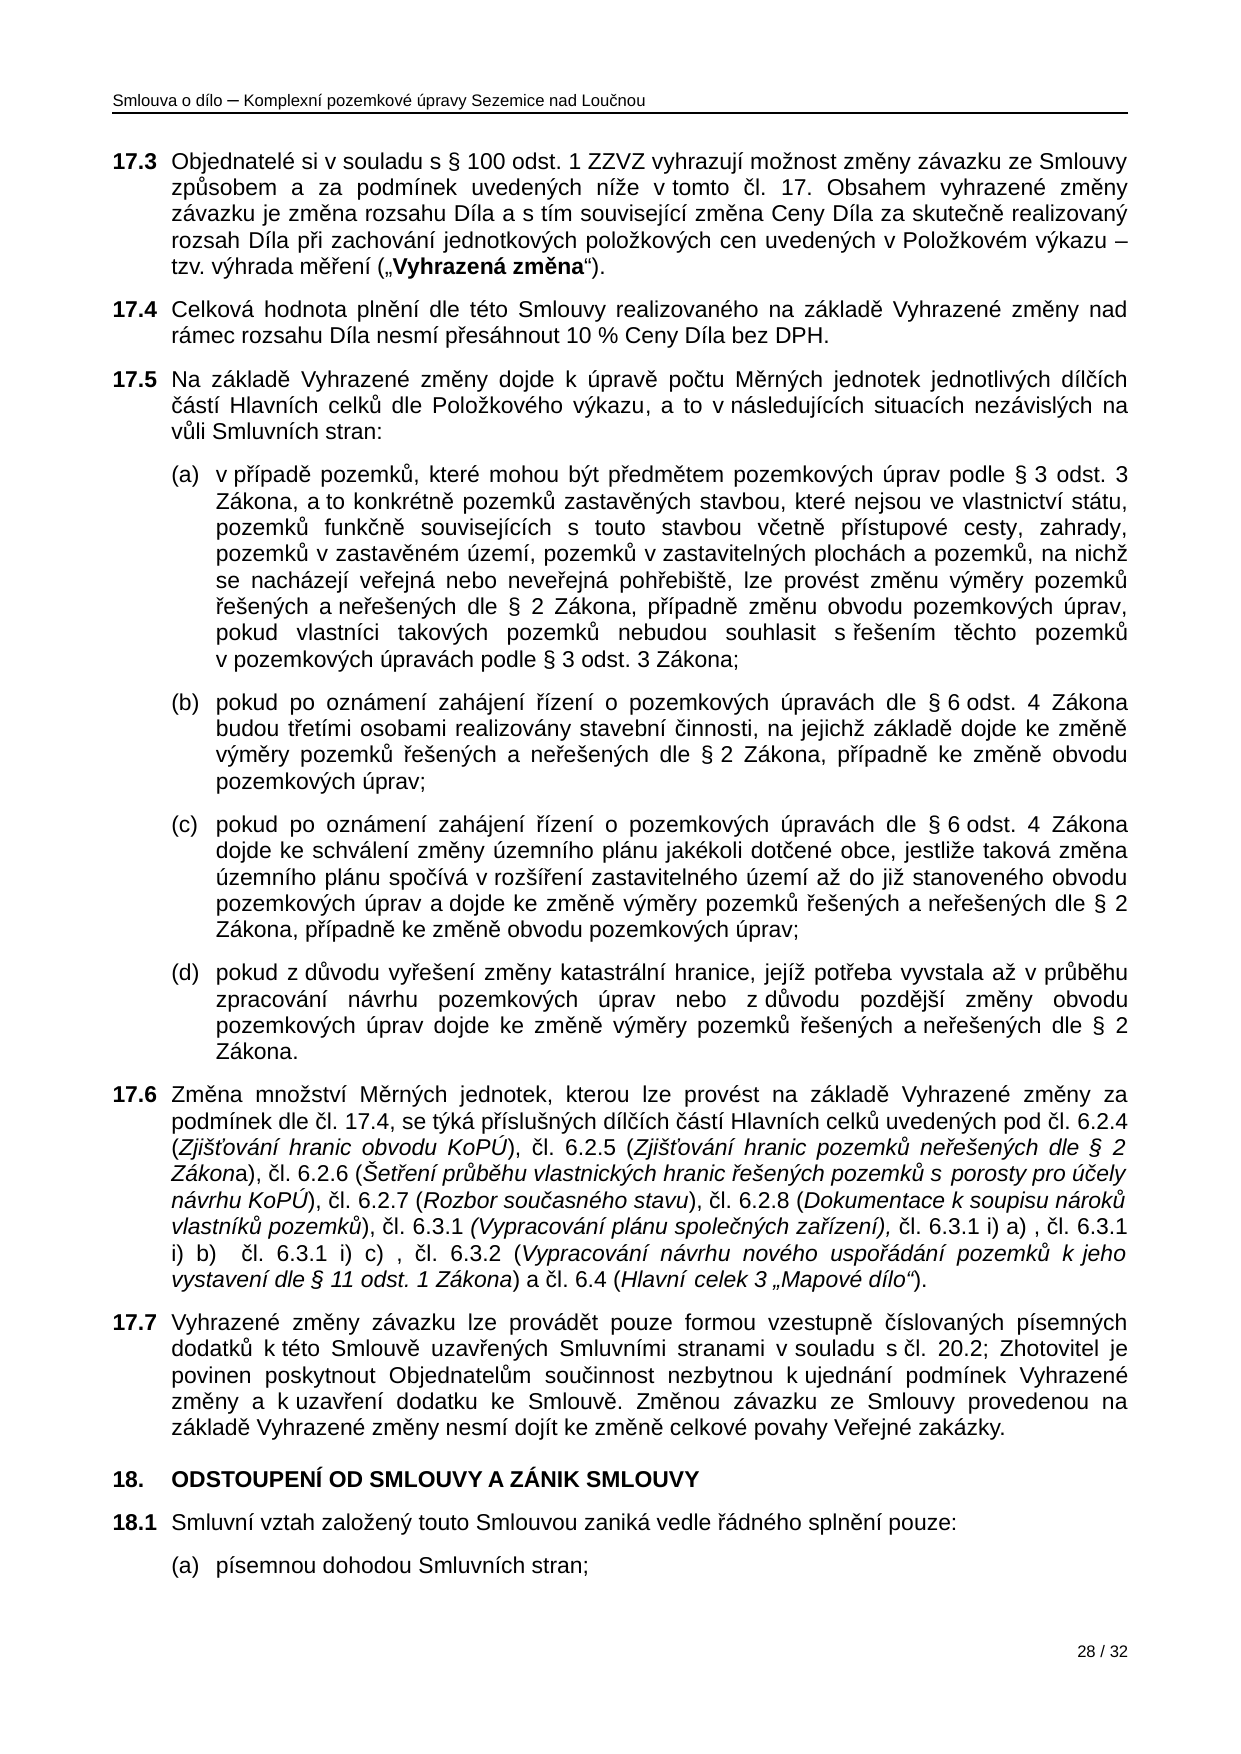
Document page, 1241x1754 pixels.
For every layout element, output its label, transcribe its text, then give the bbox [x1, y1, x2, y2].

text Na základě Vyhrazené změny dojde k úpravě počtu Měrných jednotek jednotlivých dílčích částí Hlavních celků dle Položkového výkazu, a to v následujících situacích nezávislých na vůli Smluvních stran: [112, 366, 1128, 444]
text Změna množství Měrných jednotek, kterou lze provést na základě Vyhrazené změny za podmínek dle čl. 17.4, se týká příslušných dílčích částí Hlavních celků uvedených pod čl. 6.2.4 (Zjišťování hranic obvodu KoPÚ), čl. 6.2.5 (Zjišťování hranic pozemků neřešených dle § 2 Zákona), čl. 6.2.6 (Šetření průběhu vlastnických hranic řešených pozemků s porosty pro účely návrhu KoPÚ), čl. 6.2.7 (Rozbor současného stavu), čl. 6.2.8 (Dokumentace k soupisu nároků vlastníků pozemků), čl. 6.3.1 (Vypracování plánu společných zařízení), čl. 6.3.1 i) a) , čl. 6.3.1 i) b) čl. 6.3.1 i) c) , čl. 6.3.2 (Vypracování návrhu nového uspořádání pozemků k jeho vystavení dle § 11 odst. 1 Zákona) a čl. 6.4 (Hlavní celek 3 „Mapové dílo“). [112, 1081, 1128, 1292]
text Objednatelé si v souladu s § 100 odst. 1 ZZVZ vyhrazují možnost změny závazku ze Smlouvy způsobem a za podmínek uvedených níže v tomto čl. 17. Obsahem vyhrazené změny závazku je změna rozsahu Díla a s tím související změna Ceny Díla za skutečně realizovaný rozsah Díla při zachování jednotkových položkových cen uvedených v Položkovém výkazu – tzv. výhrada měření („Vyhrazená změna“). [112, 148, 1128, 279]
list pokud po oznámení zahájení řízení o pozemkových úpravách dle § 6 odst. 4 Zákona budou třetími osobami realizovány stavební činnosti, na jejichž základě dojde ke změně výměry pozemků řešených a neřešených dle § 2 Zákona, případně ke změně obvodu pozemkových úprav; [171, 689, 1128, 794]
list v případě pozemků, které mohou být předmětem pozemkových úprav podle § 3 odst. 3 Zákona, a to konkrétně pozemků zastavěných stavbou, které nejsou ve vlastnictví státu, pozemků funkčně souvisejících s touto stavbou včetně přístupové cesty, zahrady, pozemků v zastavěném území, pozemků v zastavitelných plochách a pozemků, na nichž se nacházejí veřejná nebo neveřejná pohřebiště, lze provést změnu výměry pozemků řešených a neřešených dle § 2 Zákona, případně změnu obvodu pozemkových úprav, pokud vlastníci takových pozemků nebudou souhlasit s řešením těchto pozemků v pozemkových úpravách podle § 3 odst. 3 Zákona; [171, 461, 1128, 672]
list písemnou dohodou Smluvních stran; [171, 1552, 1128, 1578]
text Celková hodnota plnění dle této Smlouvy realizovaného na základě Vyhrazené změny nad rámec rozsahu Díla nesmí přesáhnout 10 % Ceny Díla bez DPH. [112, 296, 1128, 349]
text ODSTOUPENÍ OD SMLOUVY a zánik smlouvy [112, 1466, 1128, 1492]
text Smluvní vztah založený touto Smlouvou zaniká vedle řádného splnění pouze: [112, 1509, 1128, 1535]
list pokud po oznámení zahájení řízení o pozemkových úpravách dle § 6 odst. 4 Zákona dojde ke schválení změny územního plánu jakékoli dotčené obce, jestliže taková změna územního plánu spočívá v rozšíření zastavitelného území až do již stanoveného obvodu pozemkových úprav a dojde ke změně výměry pozemků řešených a neřešených dle § 2 Zákona, případně ke změně obvodu pozemkových úprav; [171, 811, 1128, 943]
list pokud z důvodu vyřešení změny katastrální hranice, jejíž potřeba vyvstala až v průběhu zpracování návrhu pozemkových úprav nebo z důvodu pozdější změny obvodu pozemkových úprav dojde ke změně výměry pozemků řešených a neřešených dle § 2 Zákona. [171, 959, 1128, 1065]
text Vyhrazené změny závazku lze provádět pouze formou vzestupně číslovaných písemných dodatků k této Smlouvě uzavřených Smluvními stranami v souladu s čl. 20.2; Zhotovitel je povinen poskytnout Objednatelům součinnost nezbytnou k ujednání podmínek Vyhrazené změny a k uzavření dodatku ke Smlouvě. Změnou závazku ze Smlouvy provedenou na základě Vyhrazené změny nesmí dojít ke změně celkové povahy Veřejné zakázky. [112, 1309, 1128, 1441]
